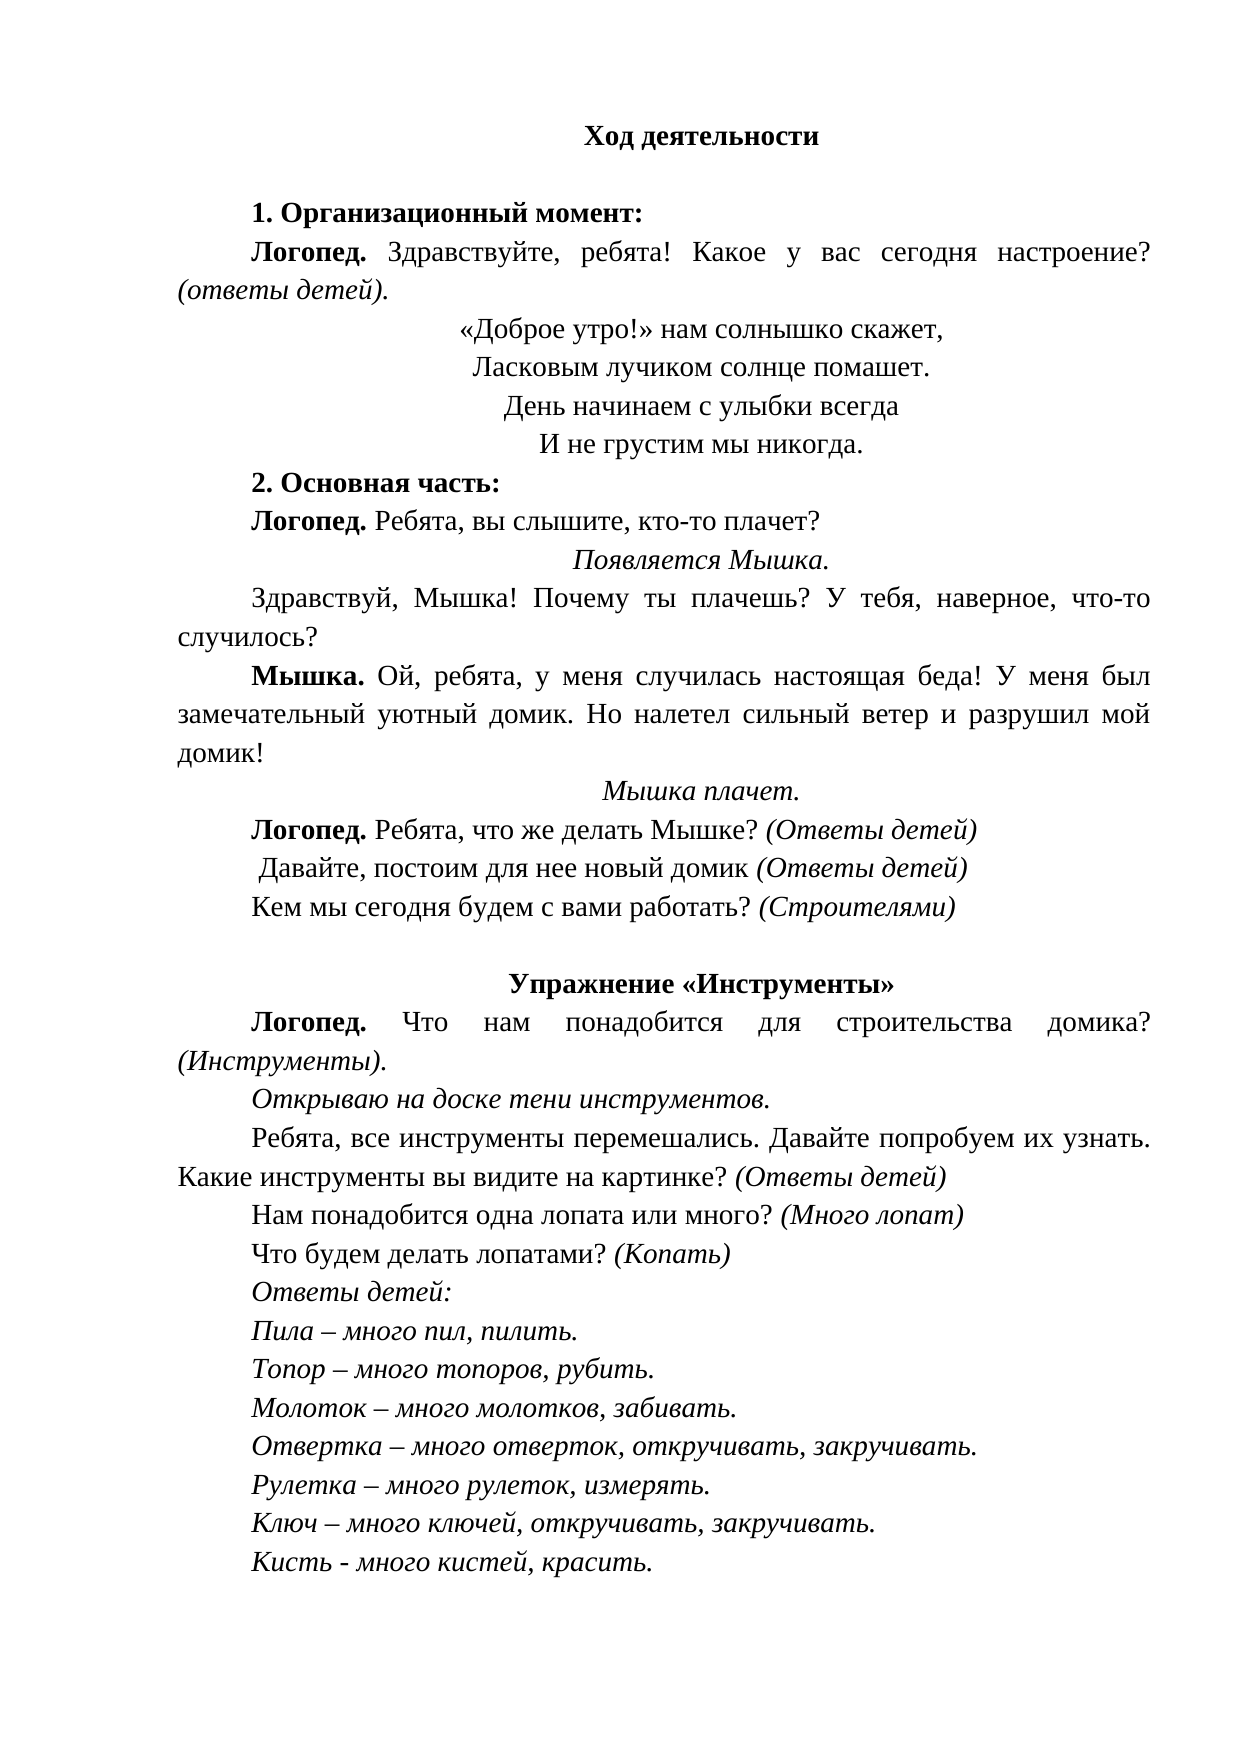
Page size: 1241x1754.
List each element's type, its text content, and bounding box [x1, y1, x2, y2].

text 1. Организационный момент: [177, 195, 1152, 229]
text Появляется Мышка. [177, 542, 1152, 576]
text Логопед. Что нам понадобится для строительства домика? (Инструменты). [177, 1004, 1152, 1077]
text Рулетка – много рулеток, измерять. [177, 1467, 1152, 1501]
text И не грустим мы никогда. [177, 426, 1152, 460]
text Кем мы сегодня будем с вами работать? (Строителями) [177, 889, 1152, 922]
text Топор – много топоров, рубить. [177, 1351, 1152, 1385]
text Ребята, все инструменты перемешались. Давайте попробуем их узнать. Какие инструменты вы видите на картинке? (Ответы детей) [177, 1120, 1152, 1192]
text Пила – много пил, пилить. [177, 1313, 1152, 1346]
text Ласковым лучиком солнце помашет. [177, 349, 1152, 383]
text Мышка плачет. [177, 773, 1152, 807]
text Логопед. Ребята, что же делать Мышке? (Ответы детей) [177, 812, 1152, 845]
text Молоток – много молотков, забивать. [177, 1390, 1152, 1423]
text Кисть - много кистей, красить. [177, 1544, 1152, 1578]
text Логопед. Ребята, вы слышите, кто-то плачет? [177, 503, 1152, 537]
text Мышка. Ой, ребята, у меня случилась настоящая беда! У меня был замечательный уютный домик. Но налетел сильный ветер и разрушил мой домик! [177, 658, 1152, 768]
text Нам понадобится одна лопата или много? (Много лопат) [177, 1197, 1152, 1231]
text 2. Основная часть: [177, 465, 1152, 498]
text Давайте, постоим для нее новый домик (Ответы детей) [177, 850, 1152, 884]
text Ход деятельности [177, 118, 1152, 152]
text Здравствуй, Мышка! Почему ты плачешь? У тебя, наверное, что-то случилось? [177, 581, 1152, 653]
text Открываю на доске тени инструментов. [177, 1082, 1152, 1115]
text Что будем делать лопатами? (Копать) [177, 1236, 1152, 1269]
text Ответы детей: [177, 1274, 1152, 1308]
text День начинаем с улыбки всегда [177, 388, 1152, 421]
text Ключ – много ключей, откручивать, закручивать. [177, 1506, 1152, 1539]
text Логопед. Здравствуйте, ребята! Какое у вас сегодня настроение? (ответы детей). [177, 234, 1152, 306]
text Отвертка – много отверток, откручивать, закручивать. [177, 1428, 1152, 1462]
text «Доброе утро!» нам солнышко скажет, [177, 311, 1152, 344]
text Упражнение «Инструменты» [177, 966, 1152, 999]
